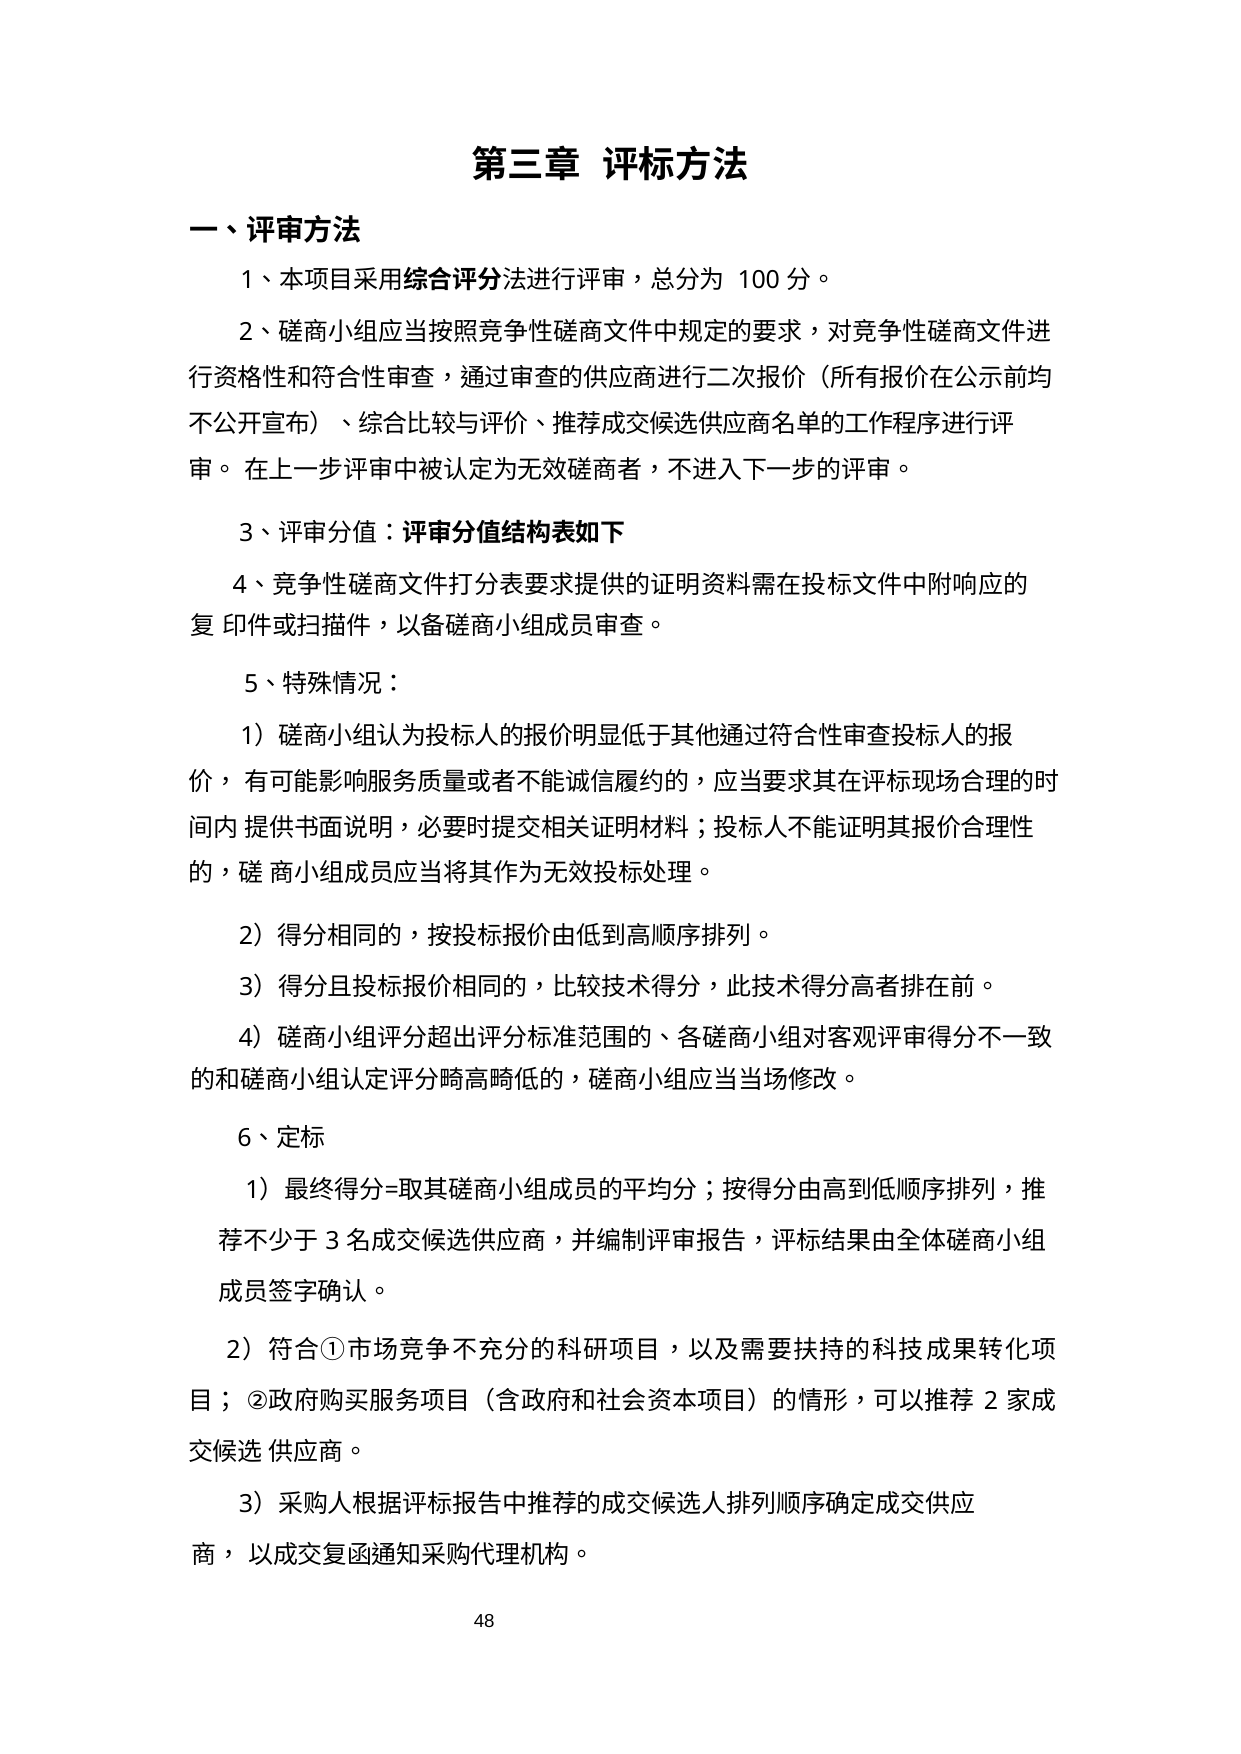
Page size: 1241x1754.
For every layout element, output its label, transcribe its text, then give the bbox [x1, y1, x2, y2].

text 6、定标 [237, 1121, 1061, 1152]
text 3）得分且投标报价相同的，比较技术得分，此技术得分高者排在前。 [239, 970, 1061, 1001]
text 2）符合①市场竞争不充分的科研项目，以及需要扶持的科技成果转化项目； ②政府购买服务项目（含政府和社会资本项目）的情形，可以推荐 2 家成交候选 供应商。 [188, 1332, 1056, 1468]
text 第三章 评标方法 [471, 141, 1061, 187]
text 2）得分相同的，按投标报价由低到高顺序排列。 [239, 920, 1061, 951]
text 1）最终得分=取其磋商小组成员的平均分；按得分由高到低顺序排列，推 荐不少于 3 名成交候选供应商，并编制评审报告，评标结果由全体磋商小组 成员签字确认。 [218, 1171, 1048, 1307]
text 5、特殊情况： [244, 668, 1061, 698]
text 4、竞争性磋商文件打分表要求提供的证明资料需在投标文件中附响应的复 印件或扫描件，以备磋商小组成员审查。 [190, 566, 1053, 641]
text 2、磋商小组应当按照竞争性磋商文件中规定的要求，对竞争性磋商文件进 行资格性和符合性审查，通过审查的供应商进行二次报价（所有报价在公示前均 不公开宣布）、综合比较与评价、推荐成交候选供应商名单的工作程序进行评审。 在上一步评审中被认定为无效磋商者，不进入下一步的评审。 [188, 314, 1061, 486]
text 一、评审方法 [189, 212, 1061, 248]
text 3）采购人根据评标报告中推荐的成交候选人排列顺序确定成交供应商， 以成交复函通知采购代理机构。 [191, 1485, 1024, 1570]
text 3、评审分值：评审分值结构表如下 [239, 517, 1061, 548]
text 1、本项目采用综合评分法进行评审，总分为 100 分。 [240, 264, 1061, 295]
text 4）磋商小组评分超出评分标准范围的、各磋商小组对客观评审得分不一致 的和磋商小组认定评分畸高畸低的，磋商小组应当当场修改。 [190, 1020, 1053, 1095]
text 1）磋商小组认为投标人的报价明显低于其他通过符合性审查投标人的报价， 有可能影响服务质量或者不能诚信履约的，应当要求其在评标现场合理的时间内 提供书面说明，必要时提交相关证明材料；投标人不能证明其报价合理性的，磋 商小组成员应当将其作为无效投标处理。 [188, 717, 1059, 889]
